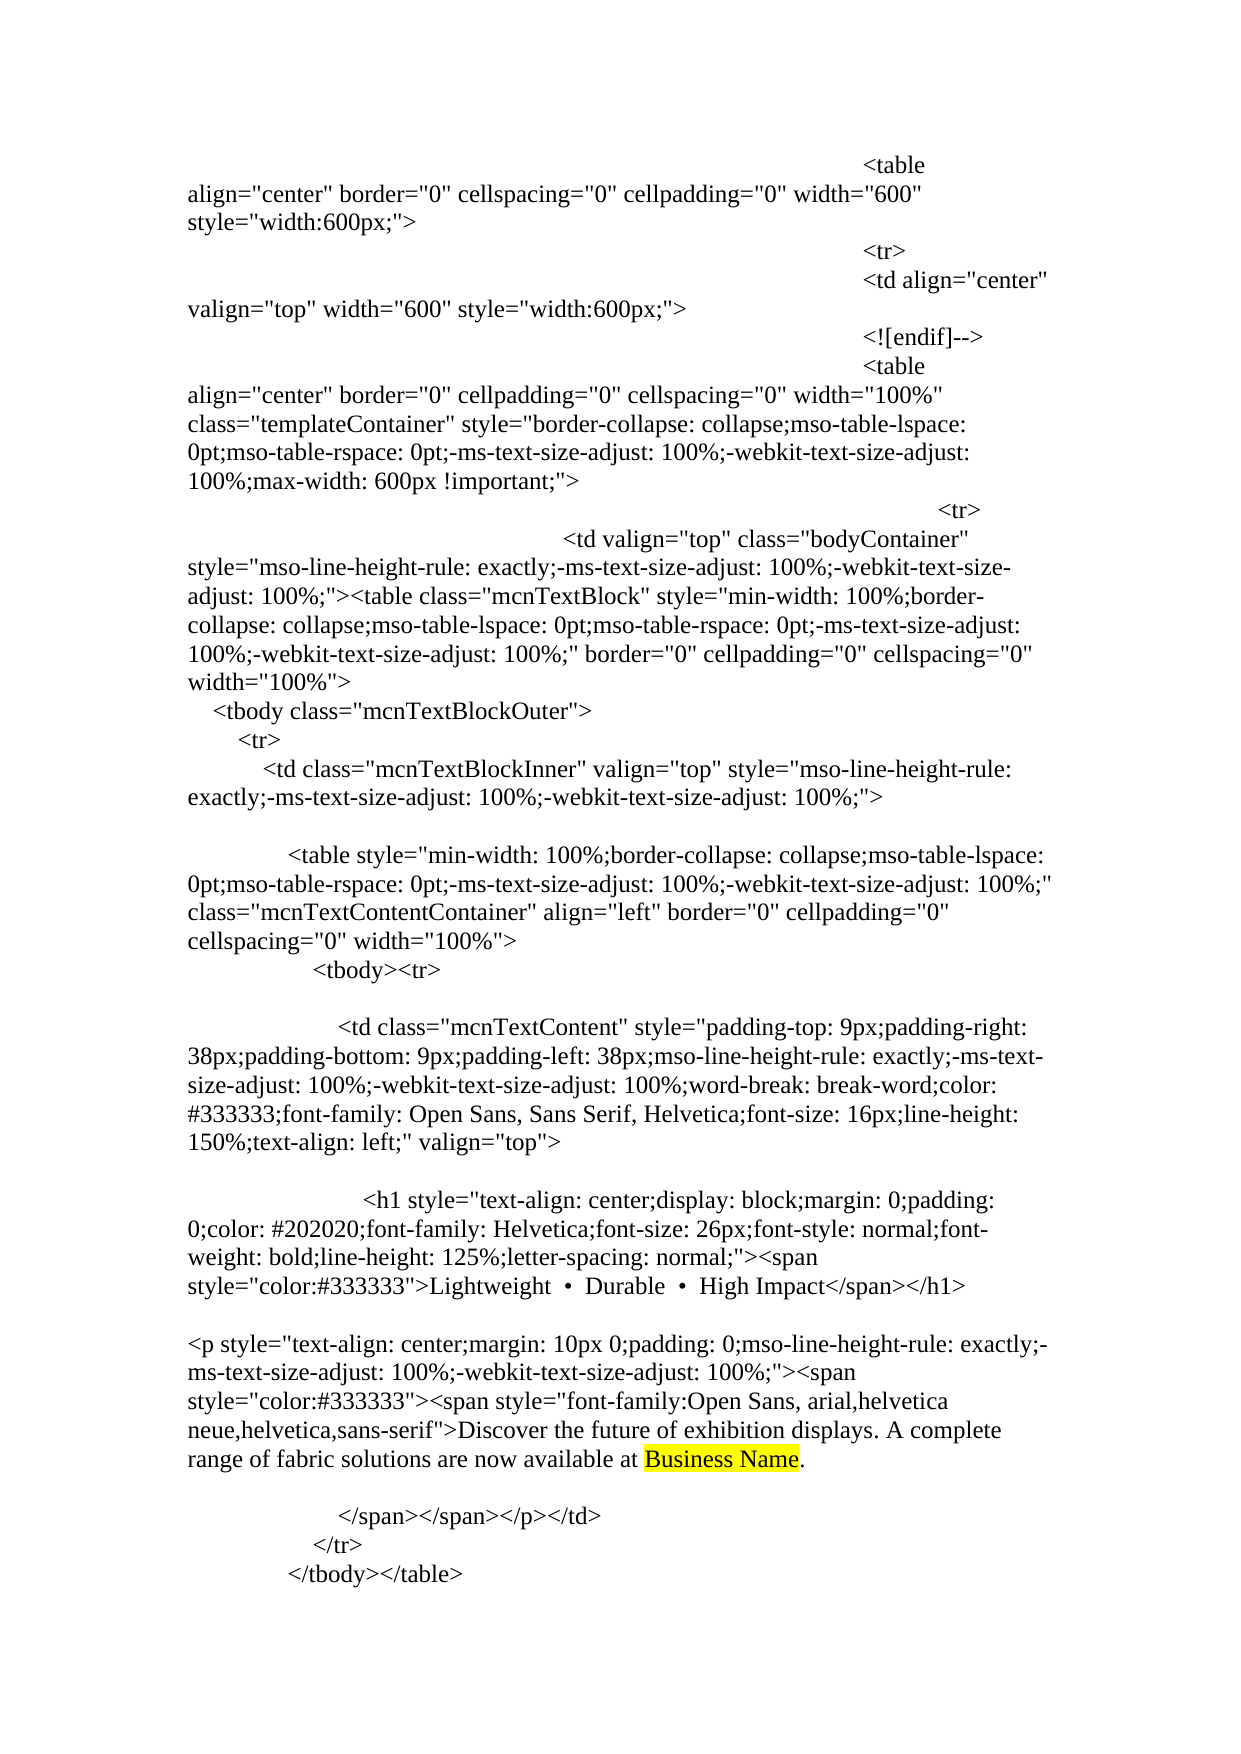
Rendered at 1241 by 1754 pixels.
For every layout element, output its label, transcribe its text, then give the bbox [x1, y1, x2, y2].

text <![endif]--> [187, 322, 1053, 351]
text <td valign="top" class="bodyContainer" style="mso-line-height-rule: exactly;-ms-text-size-adjust: 100%;-webkit-text-size-adjust: 100%;"><table class="mcnTextBlock" style="min-width: 100%;border-collapse: collapse;mso-table-lspace: 0pt;mso-table-rspace: 0pt;-ms-text-size-adjust: 100%;-webkit-text-size-adjust: 100%;" border="0" cellpadding="0" cellspacing="0" width="100%"> [187, 524, 1053, 696]
text </tr> [187, 1530, 1053, 1559]
text </span></span></p></td> [187, 1501, 1053, 1530]
text <h1 style="text-align: center;display: block;margin: 0;padding: 0;color: #202020;font-family: Helvetica;font-size: 26px;font-style: normal;font-weight: bold;line-height: 125%;letter-spacing: normal;"><span style="color:#333333">Lightweight • Durable • High Impact</span></h1> [187, 1185, 1053, 1300]
text <tr> [187, 725, 1053, 754]
text <tbody class="mcnTextBlockOuter"> [187, 696, 1053, 725]
text <td class="mcnTextContent" style="padding-top: 9px;padding-right: 38px;padding-bottom: 9px;padding-left: 38px;mso-line-height-rule: exactly;-ms-text-size-adjust: 100%;-webkit-text-size-adjust: 100%;word-break: break-word;color: #333333;font-family: Open Sans, Sans Serif, Helvetica;font-size: 16px;line-height: 150%;text-align: left;" valign="top"> [187, 1012, 1053, 1156]
text <tr> [187, 495, 1053, 524]
text <tbody><tr> [187, 955, 1053, 984]
text <table align="center" border="0" cellspacing="0" cellpadding="0" width="600" style="width:600px;"> [187, 150, 1053, 236]
text <tr> [187, 236, 1053, 265]
text <table style="min-width: 100%;border-collapse: collapse;mso-table-lspace: 0pt;mso-table-rspace: 0pt;-ms-text-size-adjust: 100%;-webkit-text-size-adjust: 100%;" class="mcnTextContentContainer" align="left" border="0" cellpadding="0" cellspacing="0" width="100%"> [187, 840, 1053, 955]
text <table align="center" border="0" cellpadding="0" cellspacing="0" width="100%" class="templateContainer" style="border-collapse: collapse;mso-table-lspace: 0pt;mso-table-rspace: 0pt;-ms-text-size-adjust: 100%;-webkit-text-size-adjust: 100%;max-width: 600px !important;"> [187, 351, 1053, 495]
text <td align="center" valign="top" width="600" style="width:600px;"> [187, 265, 1053, 322]
text <td class="mcnTextBlockInner" valign="top" style="mso-line-height-rule: exactly;-ms-text-size-adjust: 100%;-webkit-text-size-adjust: 100%;"> [187, 754, 1053, 811]
text </tbody></table> [187, 1559, 1053, 1587]
text <p style="text-align: center;margin: 10px 0;padding: 0;mso-line-height-rule: exactly;-ms-text-size-adjust: 100%;-webkit-text-size-adjust: 100%;"><span style="color:#333333"><span style="font-family:Open Sans, arial,helvetica neue,helvetica,sans-serif">Discover the future of exhibition displays. A complete range of fabric solutions are now available at Business Name. [187, 1329, 1053, 1472]
